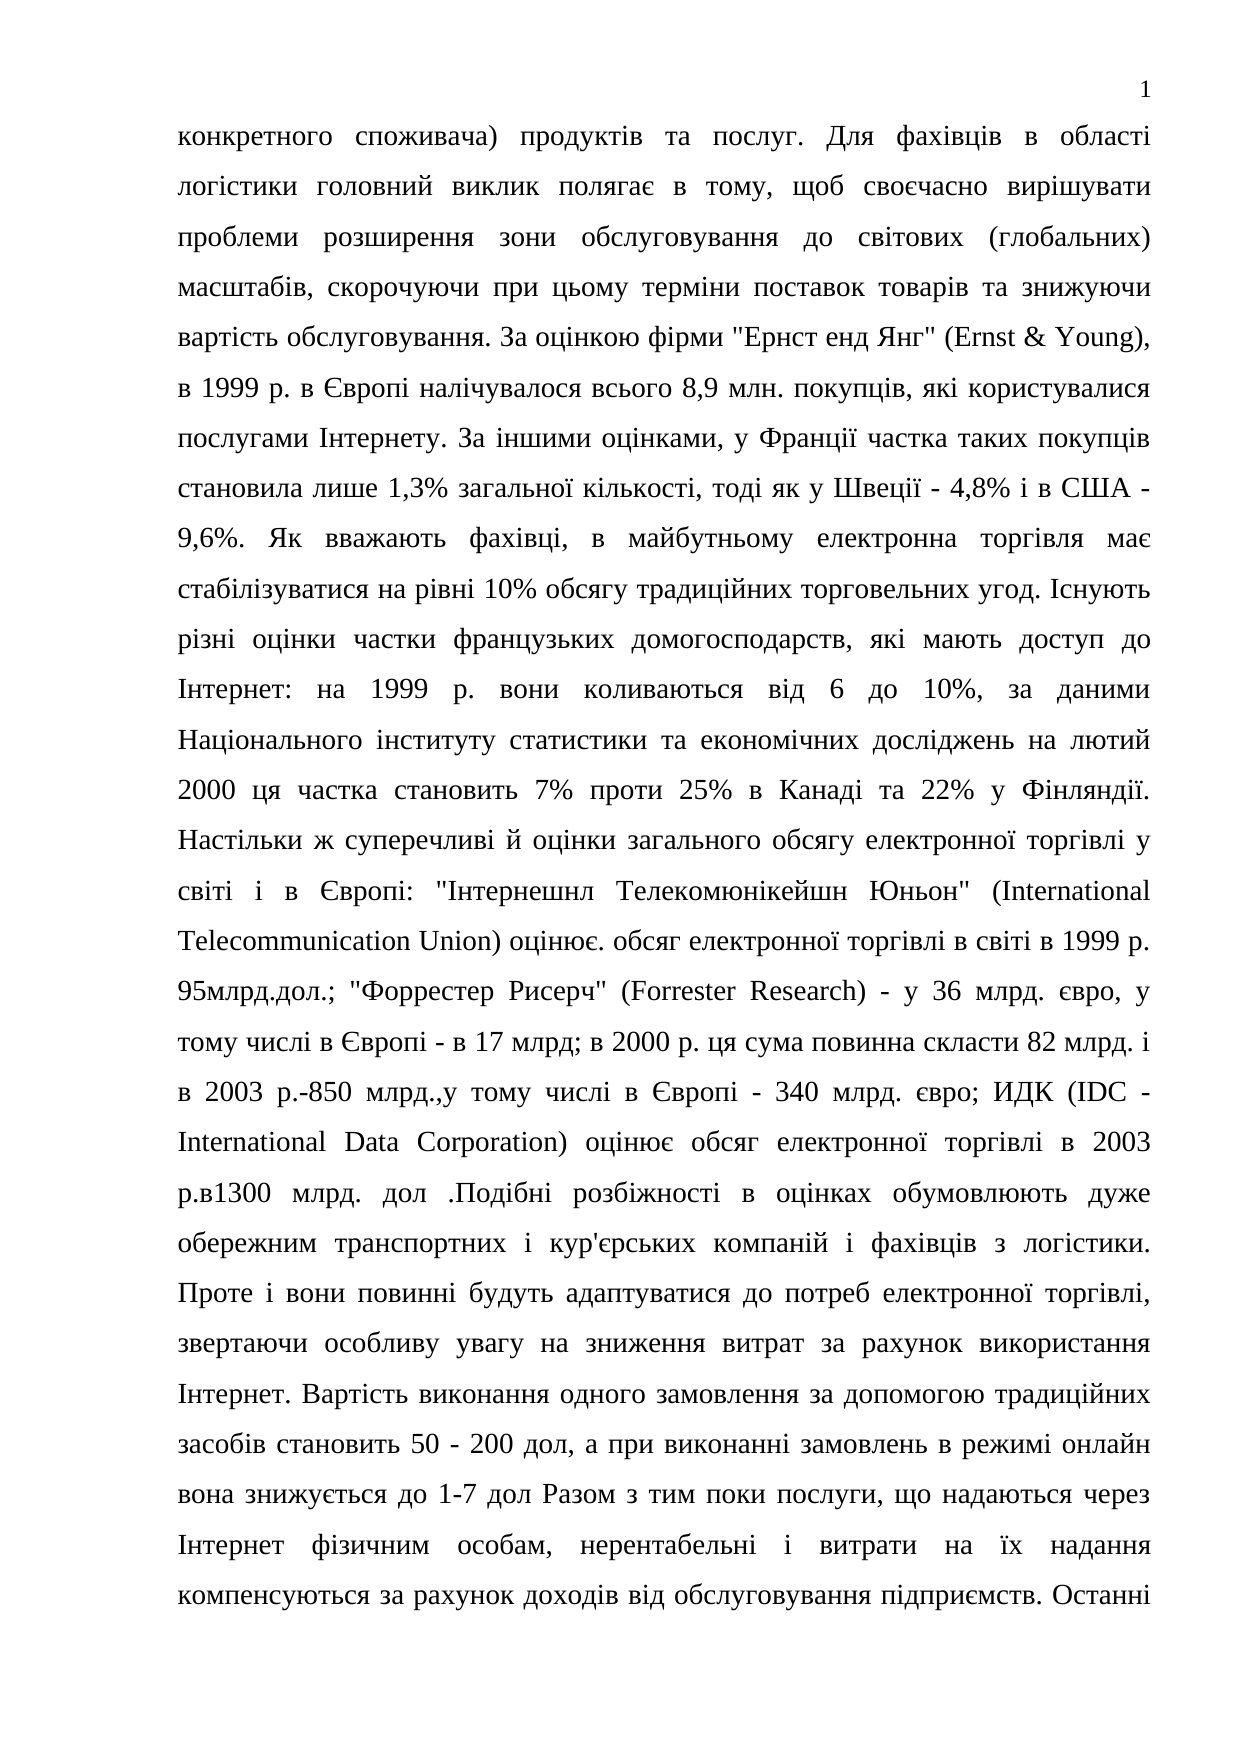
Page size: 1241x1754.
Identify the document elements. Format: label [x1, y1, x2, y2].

text [177, 118, 1152, 1611]
